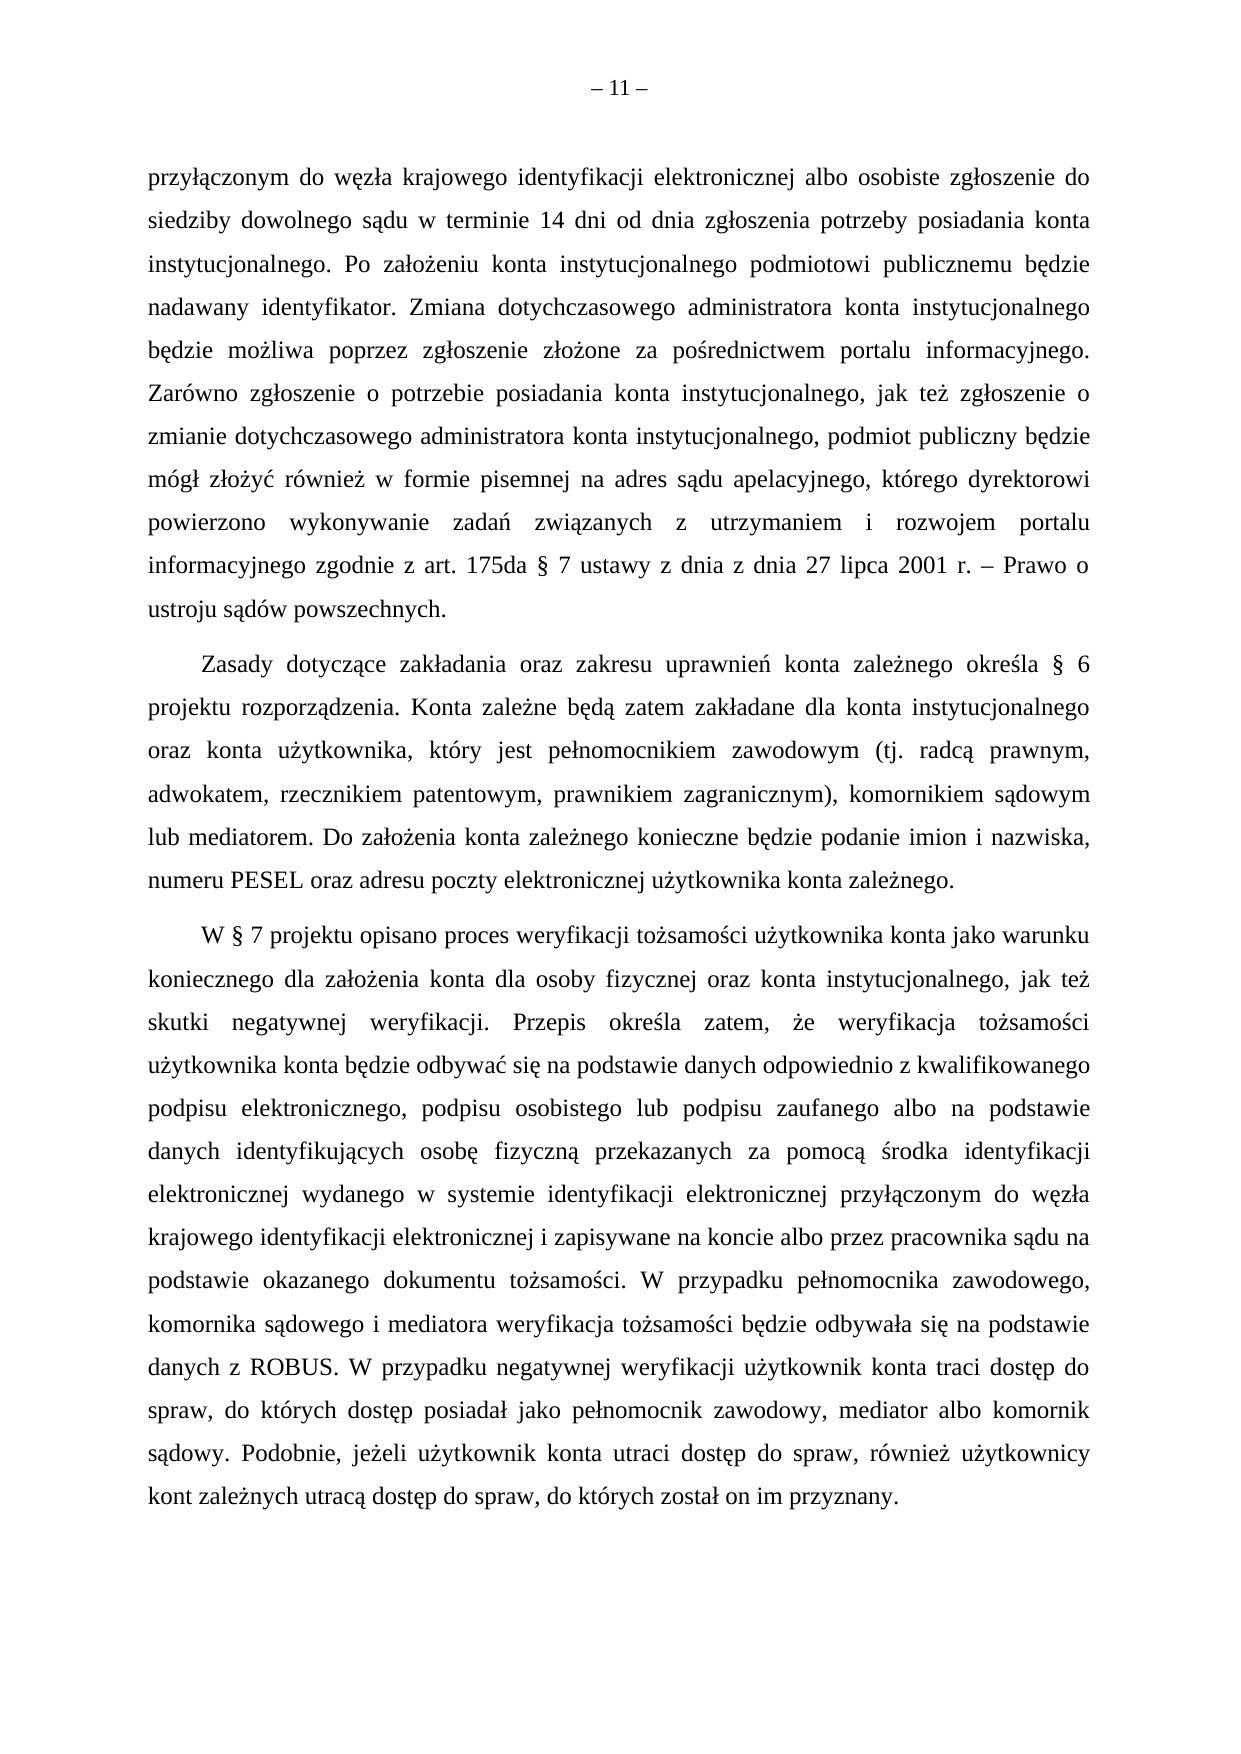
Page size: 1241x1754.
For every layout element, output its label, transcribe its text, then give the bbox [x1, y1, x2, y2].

text W § 7 projektu opisano proces weryfikacji tożsamości użytkownika konta jako warunku koniecznego dla założenia konta dla osoby fizycznej oraz konta instytucjonalnego, jak też skutki negatywnej weryfikacji. Przepis określa zatem, że weryfikacja tożsamości użytkownika konta będzie odbywać się na podstawie danych odpowiednio z kwalifikowanego podpisu elektronicznego, podpisu osobistego lub podpisu zaufanego albo na podstawie danych identyfikujących osobę fizyczną przekazanych za pomocą środka identyfikacji elektronicznej wydanego w systemie identyfikacji elektronicznej przyłączonym do węzła krajowego identyfikacji elektronicznej i zapisywane na koncie albo przez pracownika sądu na podstawie okazanego dokumentu tożsamości. W przypadku pełnomocnika zawodowego, komornika sądowego i mediatora weryfikacja tożsamości będzie odbywała się na podstawie danych z ROBUS. W przypadku negatywnej weryfikacji użytkownik konta traci dostęp do spraw, do których dostęp posiadał jako pełnomocnik zawodowy, mediator albo komornik sądowy. Podobnie, jeżeli użytkownik konta utraci dostęp do spraw, również użytkownicy kont zależnych utracą dostęp do spraw, do których został on im przyznany. [148, 921, 1091, 1510]
text Zasady dotyczące zakładania oraz zakresu uprawnień konta zależnego określa § 6 projektu rozporządzenia. Konta zależne będą zatem zakładane dla konta instytucjonalnego oraz konta użytkownika, który jest pełnomocnikiem zawodowym (tj. radcą prawnym, adwokatem, rzecznikiem patentowym, prawnikiem zagranicznym), komornikiem sądowym lub mediatorem. Do założenia konta zależnego konieczne będzie podanie imion i nazwiska, numeru PESEL oraz adresu poczty elektronicznej użytkownika konta zależnego. [148, 649, 1091, 894]
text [148, 162, 1091, 622]
